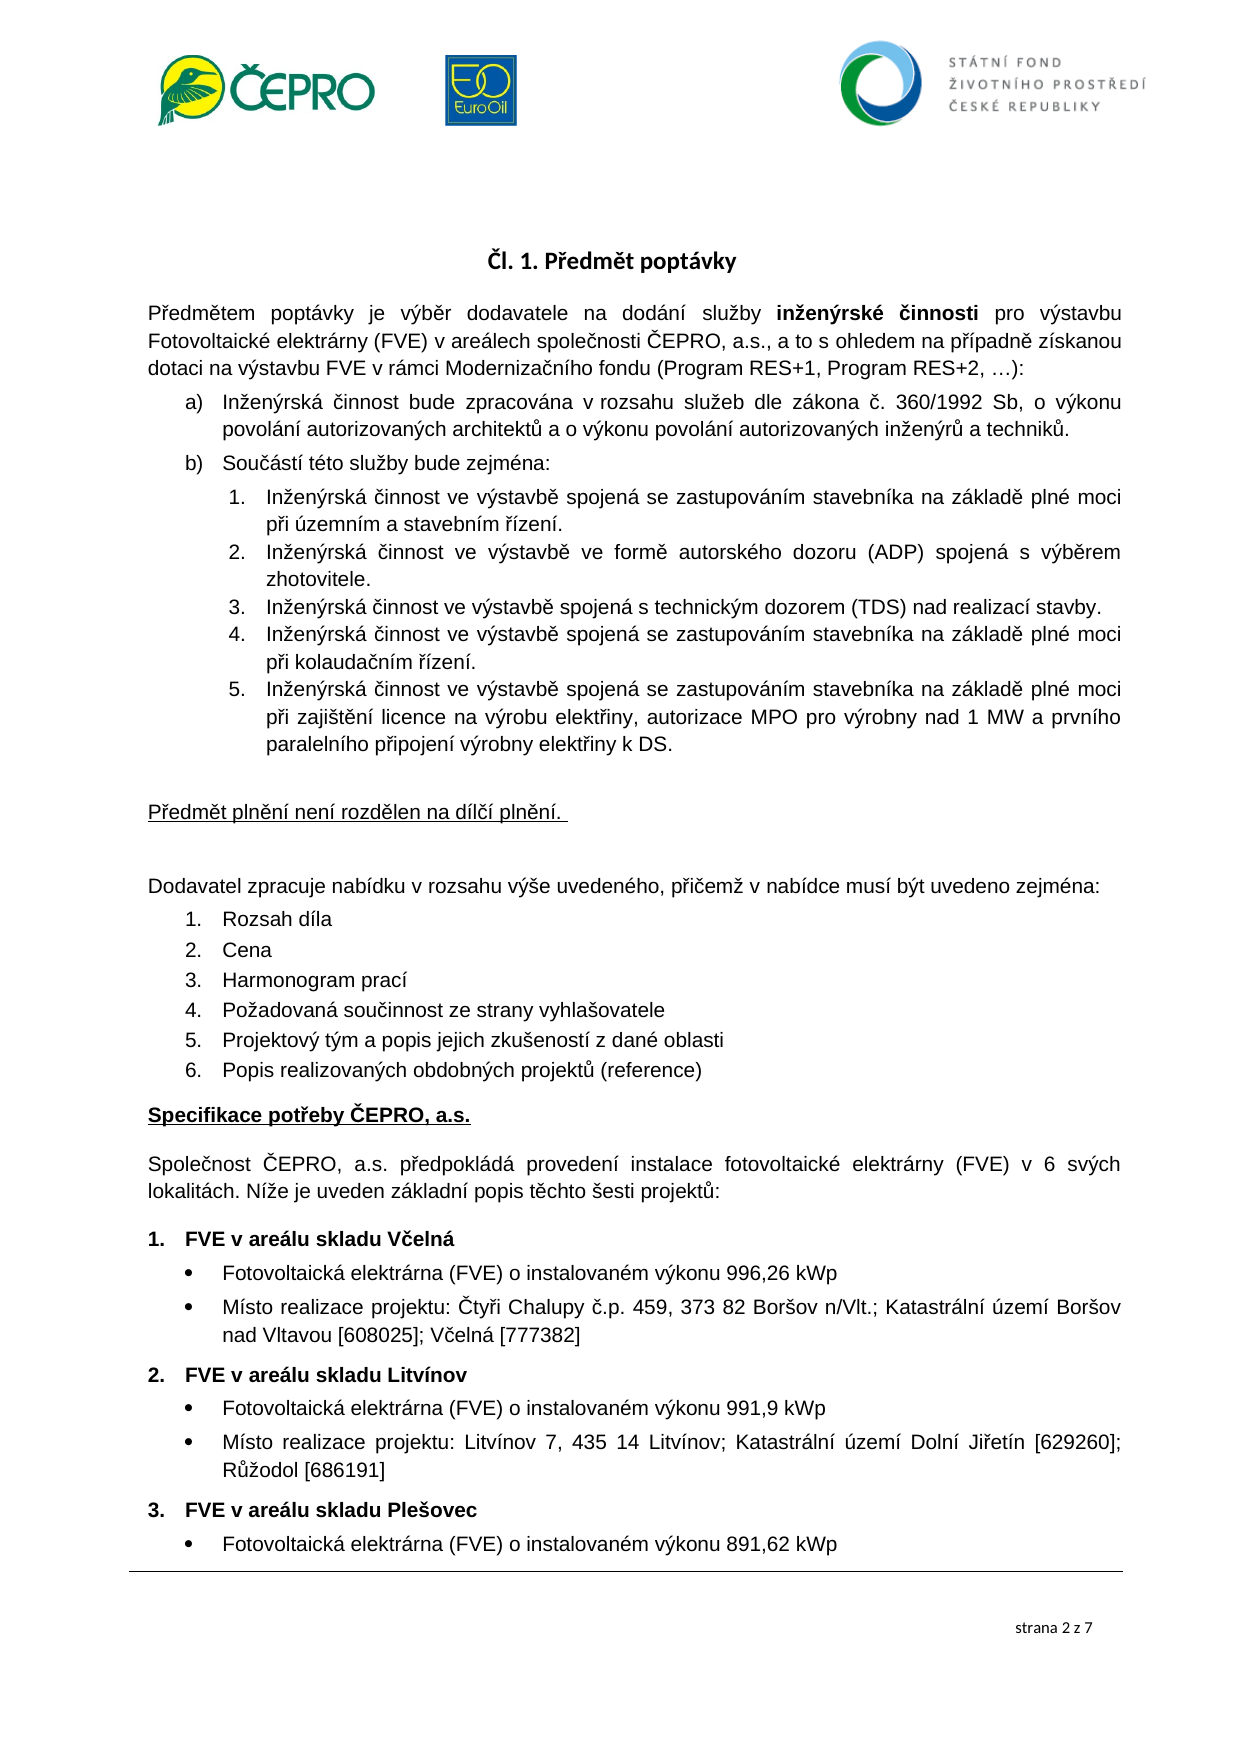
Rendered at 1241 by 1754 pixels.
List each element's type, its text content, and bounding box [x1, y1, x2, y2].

list FVE v areálu skladu Litvínov [148, 1362, 1122, 1386]
list FVE v areálu skladu Včelná [148, 1227, 1122, 1251]
list Inženýrská činnost ve výstavbě spojená s technickým dozorem (TDS) nad realizací stavby. [228, 595, 1122, 619]
text Společnost ČEPRO, a.s. předpokládá provedení instalace fotovoltaické elektrárny (FVE) v 6 svých lokalitách. Níže je uveden základní popis těchto šesti projektů: [148, 1151, 1122, 1203]
list Cena [185, 937, 1122, 961]
list Požadovaná součinnost ze strany vyhlašovatele [185, 998, 1122, 1022]
picture [157, 55, 517, 126]
list Harmonogram prací [185, 968, 1122, 992]
list Inženýrská činnost bude zpracována v rozsahu služeb dle zákona č. 360/1992 Sb, o výkonu povolání autorizovaných architektů a o výkonu povolání autorizovaných inženýrů a techniků. [185, 390, 1122, 441]
list Inženýrská činnost ve výstavbě ve formě autorského dozoru (ADP) spojená s výběrem zhotovitele. [228, 540, 1122, 591]
text Předmět plnění není rozdělen na dílčí plnění. [148, 800, 1122, 824]
list Fotovoltaická elektrárna (FVE) o instalovaném výkonu 891,62 kWp [185, 1531, 1122, 1555]
list Fotovoltaická elektrárna (FVE) o instalovaném výkonu 996,26 kWp [185, 1261, 1122, 1285]
list Součástí této služby bude zejména: [185, 451, 1122, 475]
list Popis realizovaných obdobných projektů (reference) [185, 1058, 1122, 1082]
list Místo realizace projektu: Litvínov 7, 435 14 Litvínov; Katastrální území Dolní Jiřetín [629260]; Růžodol [686191] [185, 1430, 1122, 1482]
text Dodavatel zpracuje nabídku v rozsahu výše uvedeného, přičemž v nabídce musí být uvedeno zejména: [148, 873, 1122, 897]
list Rozsah díla [185, 907, 1122, 931]
list Místo realizace projektu: Čtyři Chalupy č.p. 459, 373 82 Boršov n/Vlt.; Katastrální území Boršov nad Vltavou [608025]; Včelná [777382] [185, 1295, 1122, 1346]
list Fotovoltaická elektrárna (FVE) o instalovaném výkonu 991,9 kWp [185, 1396, 1122, 1420]
list Projektový tým a popis jejich zkušeností z dané oblasti [185, 1028, 1122, 1052]
list Inženýrská činnost ve výstavbě spojená se zastupováním stavebníka na základě plné moci při územním a stavebním řízení. [228, 485, 1122, 536]
list Inženýrská činnost ve výstavbě spojená se zastupováním stavebníka na základě plné moci při kolaudačním řízení. [228, 622, 1122, 674]
text Předmět poptávky [102, 245, 1122, 276]
picture [818, 31, 1160, 136]
text Předmětem poptávky je výběr dodavatele na dodání služby inženýrské činnosti pro výstavbu Fotovoltaické elektrárny (FVE) v areálech společnosti ČEPRO, a.s., a to s ohledem na případně získanou dotaci na výstavbu FVE v rámci Modernizačního fondu (Program RES+1, Program RES+2, …): [148, 301, 1122, 380]
list Inženýrská činnost ve výstavbě spojená se zastupováním stavebníka na základě plné moci při zajištění licence na výrobu elektřiny, autorizace MPO pro výrobny nad 1 MW a prvního paralelního připojení výrobny elektřiny k DS. [228, 677, 1122, 756]
text Specifikace potřeby ČEPRO, a.s. [148, 1103, 1122, 1127]
list FVE v areálu skladu Plešovec [148, 1498, 1122, 1522]
